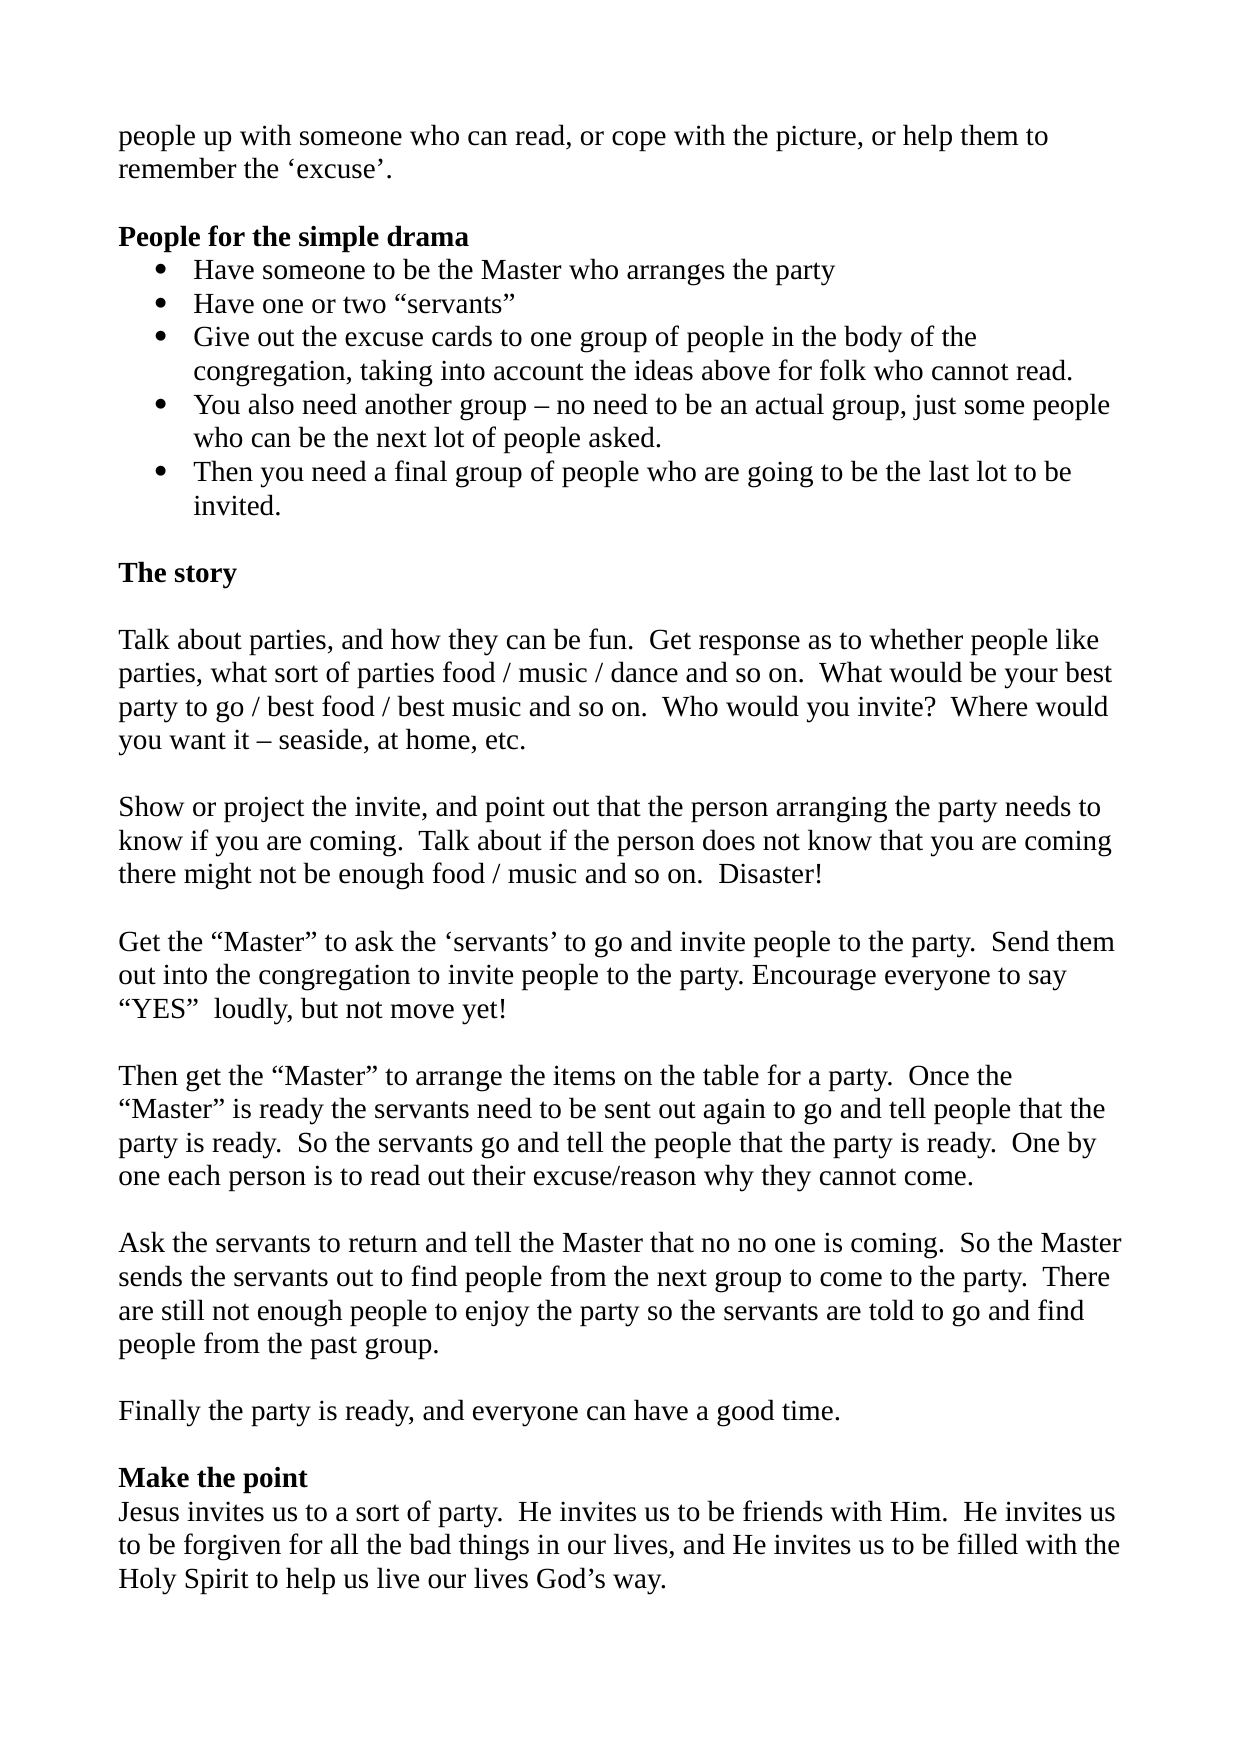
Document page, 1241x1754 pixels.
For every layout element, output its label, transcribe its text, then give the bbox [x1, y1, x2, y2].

list Have one or two “servants” [156, 286, 1122, 319]
text Finally the party is ready, and everyone can have a good time. [118, 1393, 1122, 1427]
list Have someone to be the Master who arranges the party [156, 252, 1122, 286]
text Get the “Master” to ask the ‘servants’ to go and invite people to the party. Send them out into the congregation to invite people to the party. Encourage everyone to say “YES” loudly, but not move yet! [118, 924, 1122, 1024]
text Make the point [118, 1460, 1122, 1494]
list You also need another group – no need to be an actual group, just some people who can be the next lot of people asked. [156, 387, 1122, 454]
text Ask the servants to return and tell the Master that no no one is coming. So the Master sends the servants out to find people from the next group to come to the party. There are still not enough people to enjoy the party so the servants are told to go and find people from the past group. [118, 1226, 1122, 1360]
text Then get the “Master” to arrange the items on the table for a party. Once the “Master” is ready the servants need to be sent out again to go and tell people that the party is ready. So the servants go and tell the people that the party is ready. One by one each person is to read out their excuse/reason why they cannot come. [118, 1058, 1122, 1192]
text The story [118, 555, 1122, 588]
text Talk about parties, and how they can be fun. Get response as to whether people like parties, what sort of parties food / music / dance and so on. What would be your best party to go / best food / best music and so on. Who would you invite? Where would you want it – seaside, at home, etc. [118, 622, 1122, 756]
list Give out the excuse cards to one group of people in the body of the congregation, taking into account the ideas above for folk who cannot read. [156, 319, 1122, 387]
text Show or project the invite, and point out that the person arranging the party needs to know if you are coming. Talk about if the person does not know that you are coming there might not be enough food / music and so on. Disaster! [118, 789, 1122, 890]
list Then you need a final group of people who are going to be the last lot to be invited. [156, 454, 1122, 521]
text Jesus invites us to a sort of party. He invites us to be friends with Him. He invites us to be forgiven for all the bad things in our lives, and He invites us to be filled with the Holy Spirit to help us live our lives God’s way. [118, 1494, 1122, 1594]
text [118, 118, 1122, 185]
text People for the simple drama [118, 219, 1122, 252]
